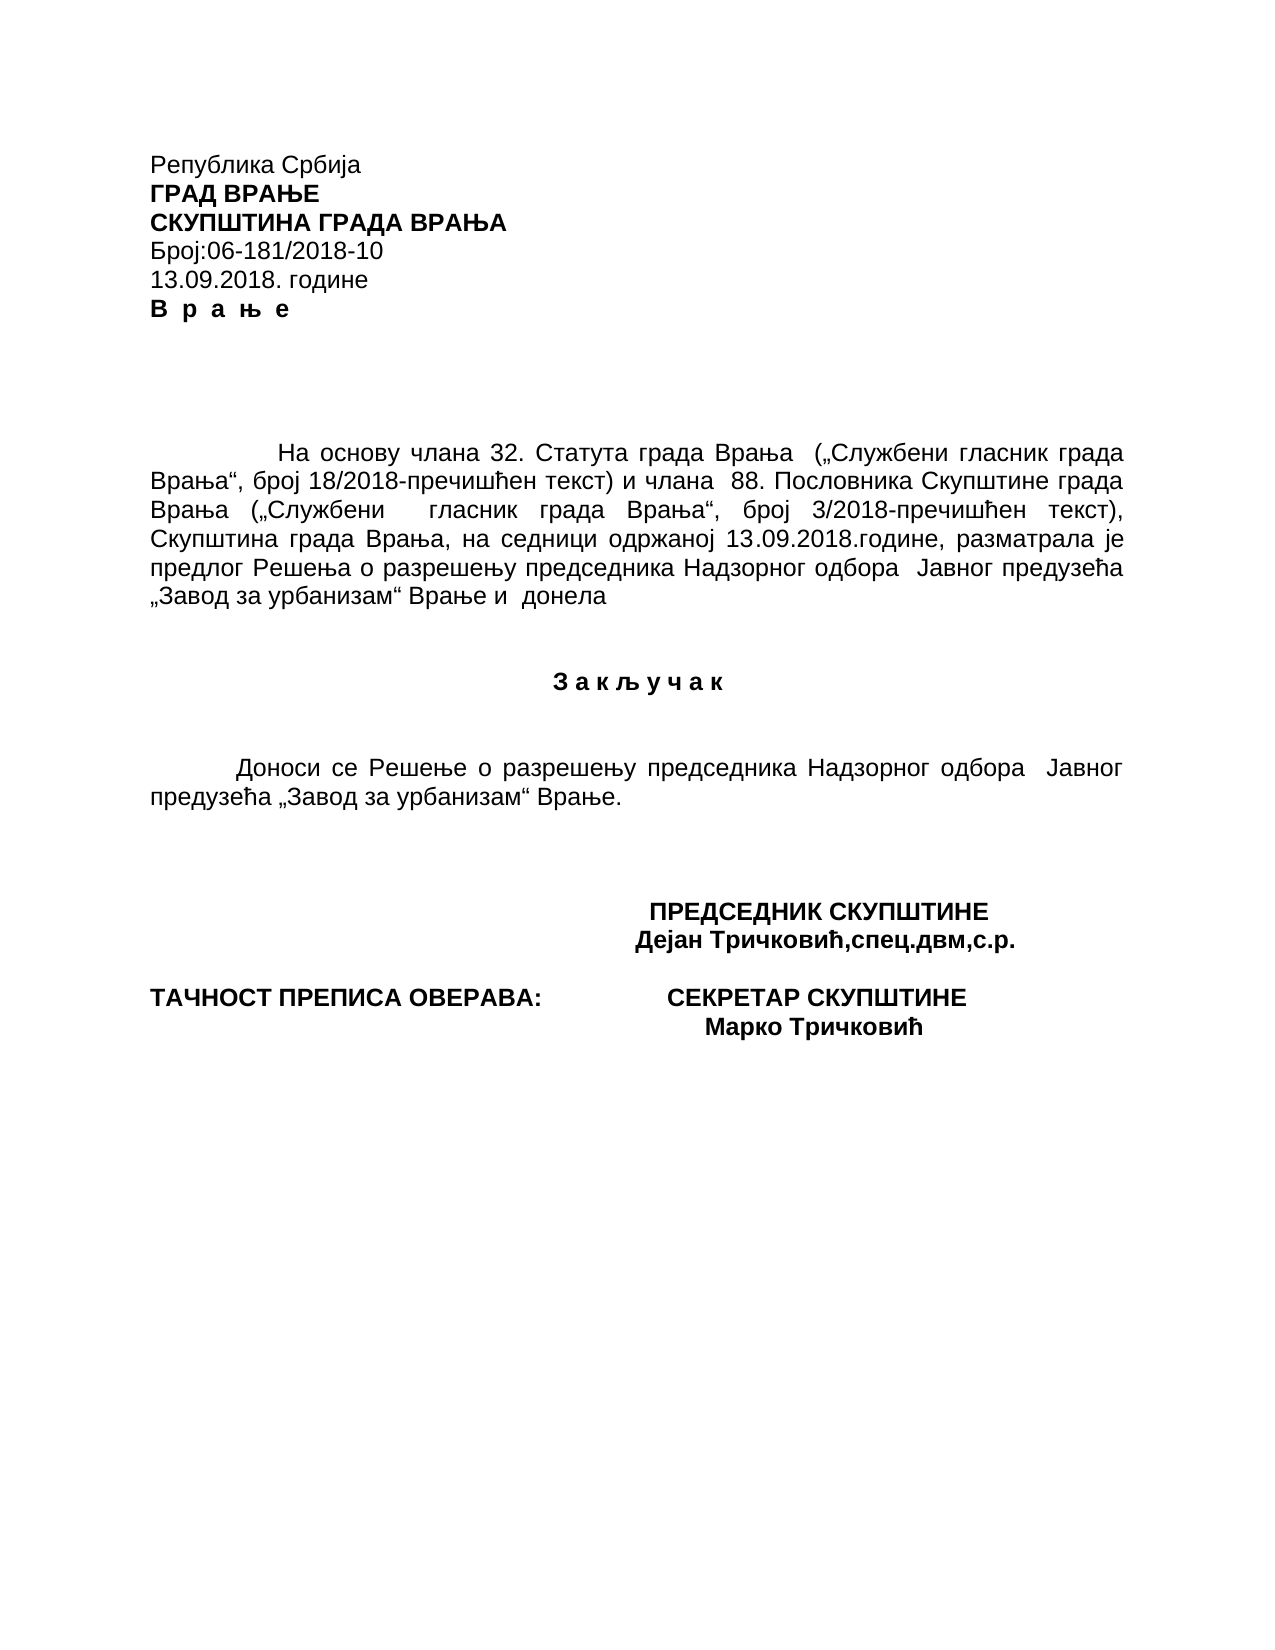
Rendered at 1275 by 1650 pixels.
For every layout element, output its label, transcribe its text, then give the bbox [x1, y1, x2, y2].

text Дејан Тричковић,спец.двм,с.р. [150, 926, 1125, 954]
text 13.09.2018. године [150, 265, 1125, 294]
text З а к љ у ч а к [150, 667, 1125, 696]
text СКУПШТИНА ГРАДА ВРАЊА [150, 207, 1125, 236]
text ГРАД ВРАЊЕ [150, 179, 1125, 207]
text В р а њ е [150, 294, 1125, 322]
text Марко Тричковић [150, 1012, 1125, 1041]
text Број:06-181/2018-10 [150, 236, 1125, 265]
text Република Србија [150, 150, 1125, 179]
text На основу члана 32. Статута града Врања („Службени гласник града Врања“, број 18/2018-пречишћен текст) и члана 88. Пословника Скупштине града Врања („Службени гласник града Врања“, број 3/2018-пречишћен текст), Скупштина града Врања, на седници одржаној 13.09.2018.године, разматрала је предлог Решења о разрешењу председника Надзорног одбора Јавног предузећа „Завод за урбанизам“ Врање и донела [150, 437, 1125, 610]
text Доноси се Решење о разрешењу председника Надзорног одбора Јавног предузећа „Завод за урбанизам“ Врање. [150, 753, 1125, 811]
text ТАЧНОСТ ПРЕПИСА ОВЕРАВА: СЕКРЕТАР СКУПШТИНЕ [150, 983, 1125, 1012]
text ПРЕДСЕДНИК СКУПШТИНЕ [150, 897, 1125, 926]
